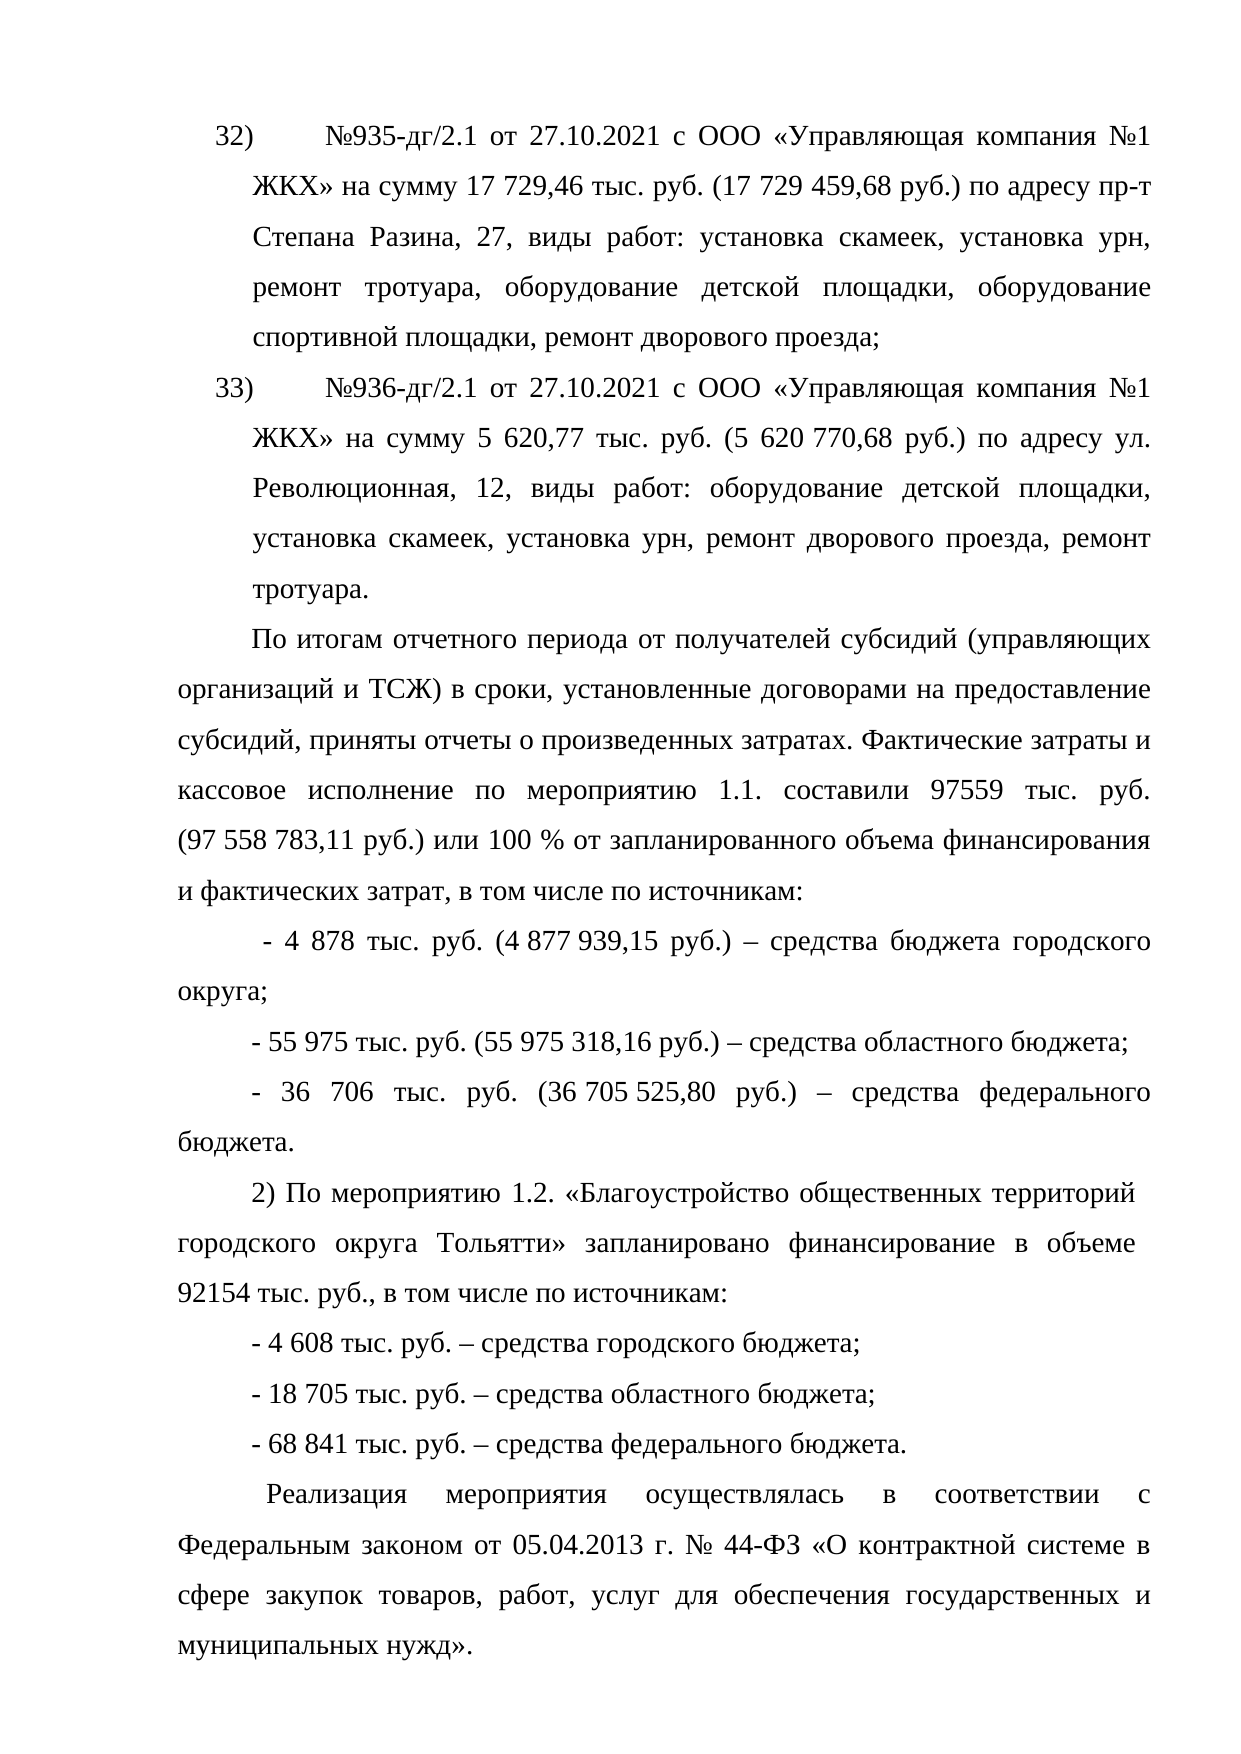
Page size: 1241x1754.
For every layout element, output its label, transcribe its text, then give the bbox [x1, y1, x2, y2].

text - 68 841 тыс. руб. – средства федерального бюджета. [177, 1426, 1152, 1460]
text 2) По мероприятию 1.2. «Благоустройство общественных территорий городского округа Тольятти» запланировано финансирование в объеме 92154 тыс. руб., в том числе по источникам: [177, 1175, 1136, 1309]
text - 18 705 тыс. руб. – средства областного бюджета; [177, 1376, 1152, 1409]
text - 55 975 тыс. руб. (55 975 318,16 руб.) – средства областного бюджета; [177, 1024, 1152, 1057]
text Реализация мероприятия осуществлялась в соответствии с Федеральным законом от 05.04.2013 г. № 44-ФЗ «О контрактной системе в сфере закупок товаров, работ, услуг для обеспечения государственных и муниципальных нужд». [177, 1477, 1152, 1661]
list №936-дг/2.1 от 27.10.2021 с ООО «Управляющая компания №1 ЖКХ» на сумму 5 620,77 тыс. руб. (5 620 770,68 руб.) по адресу ул. Революционная, 12, виды работ: оборудование детской площадки, установка скамеек, установка урн, ремонт дворового проезда, ремонт тротуара. [215, 370, 1152, 604]
text По итогам отчетного периода от получателей субсидий (управляющих организаций и ТСЖ) в сроки, установленные договорами на предоставление субсидий, приняты отчеты о произведенных затратах. Фактические затраты и кассовое исполнение по мероприятию 1.1. составили 97559 тыс. руб. (97 558 783,11 руб.) или 100 % от запланированного объема финансирования и фактических затрат, в том числе по источникам: [177, 621, 1152, 906]
text - 4 608 тыс. руб. – средства городского бюджета; [177, 1326, 1152, 1359]
list №935-дг/2.1 от 27.10.2021 с ООО «Управляющая компания №1 ЖКХ» на сумму 17 729,46 тыс. руб. (17 729 459,68 руб.) по адресу пр-т Степана Разина, 27, виды работ: установка скамеек, установка урн, ремонт тротуара, оборудование детской площадки, оборудование спортивной площадки, ремонт дворового проезда; [215, 118, 1152, 353]
text - 36 706 тыс. руб. (36 705 525,80 руб.) – средства федерального бюджета. [177, 1074, 1152, 1158]
text - 4 878 тыс. руб. (4 877 939,15 руб.) – средства бюджета городского округа; [177, 923, 1152, 1007]
